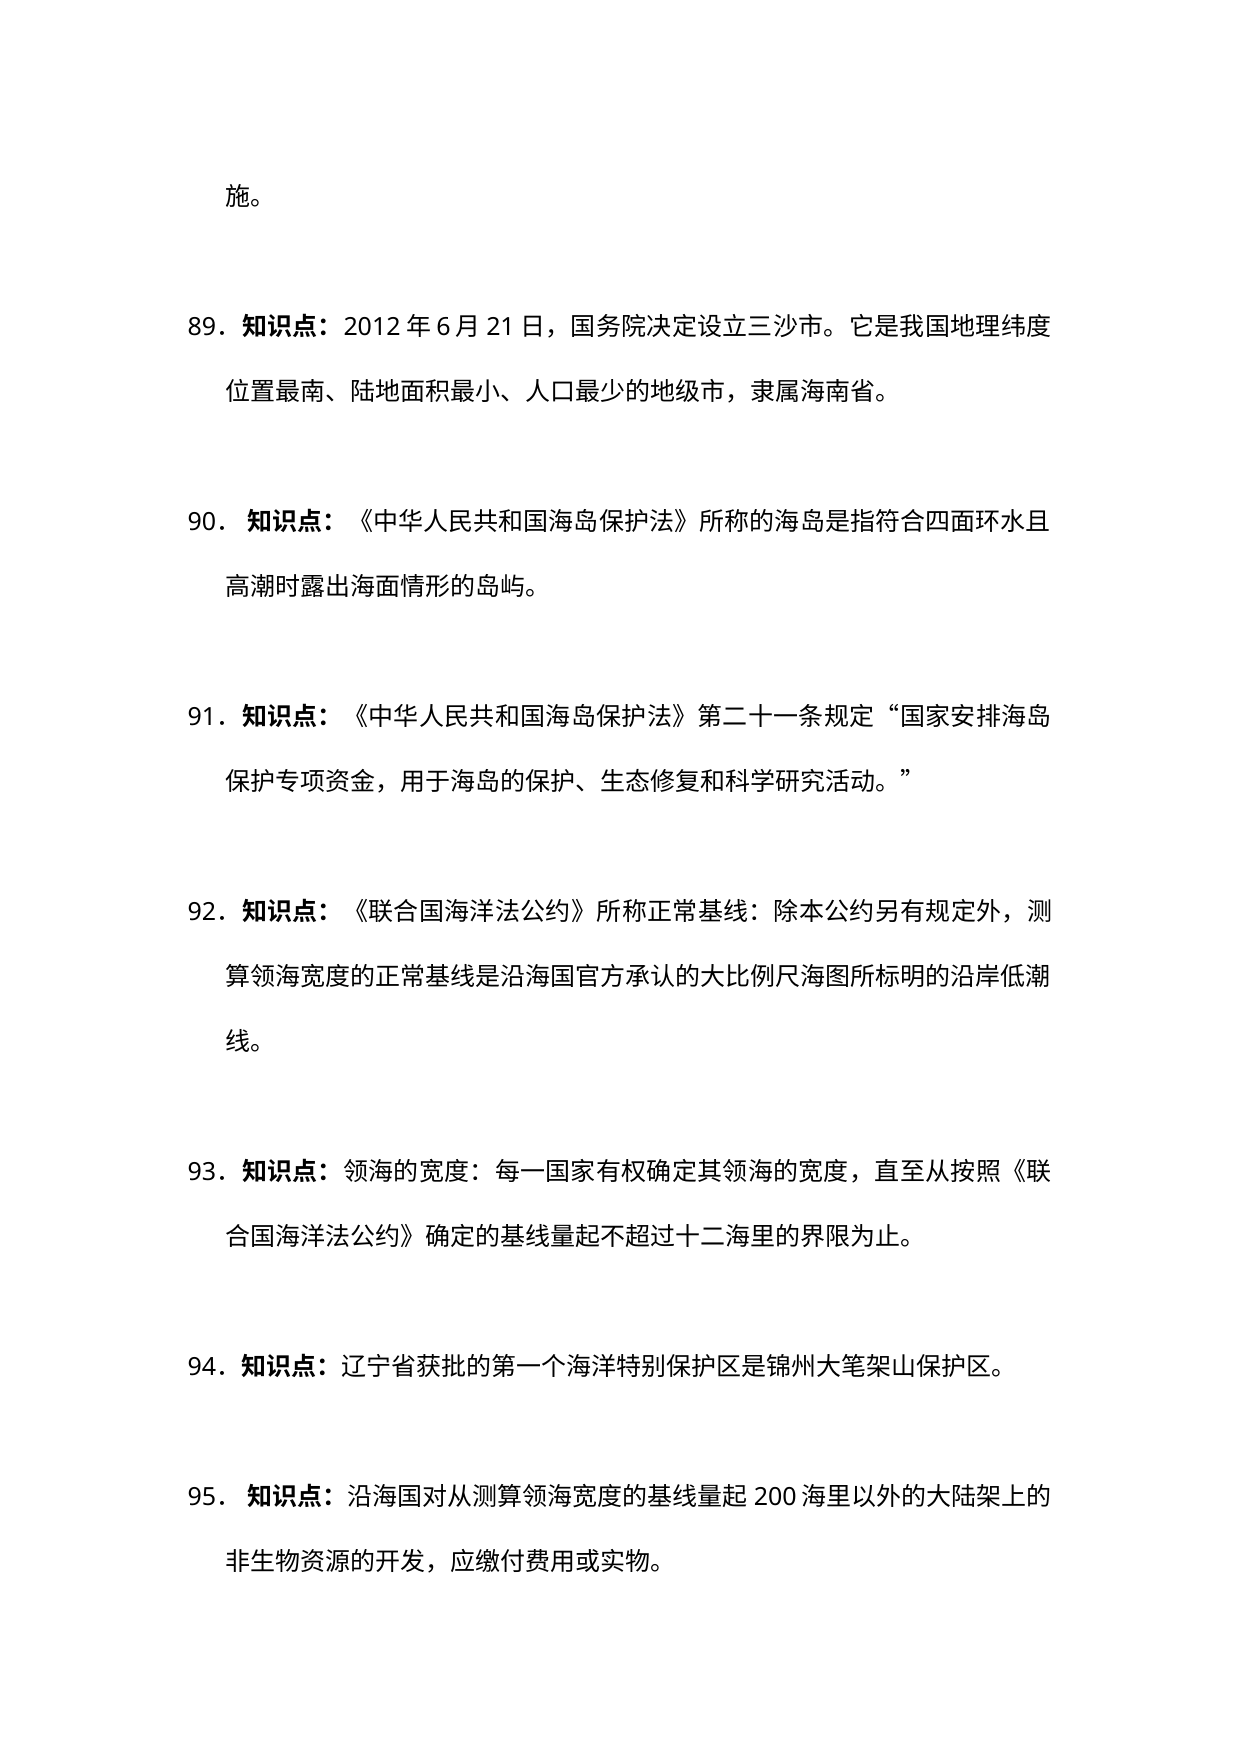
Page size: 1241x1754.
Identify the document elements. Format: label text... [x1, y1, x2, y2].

text 92．知识点：《联合国海洋法公约》所称正常基线：除本公约另有规定外，测算领海宽度的正常基线是沿海国官方承认的大比例尺海图所标明的沿岸低潮线。 [187, 877, 1053, 1072]
text 93．知识点：领海的宽度：每一国家有权确定其领海的宽度，直至从按照《联合国海洋法公约》确定的基线量起不超过十二海里的界限为止。 [187, 1137, 1053, 1267]
text 94．知识点：辽宁省获批的第一个海洋特别保护区是锦州大笔架山保护区。 [187, 1332, 1053, 1397]
text 89．知识点：2012年6月21日，国务院决定设立三沙市。它是我国地理纬度位置最南、陆地面积最小、人口最少的地级市，隶属海南省。 [187, 292, 1053, 422]
text 91．知识点：《中华人民共和国海岛保护法》第二十一条规定“国家安排海岛保护专项资金，用于海岛的保护、生态修复和科学研究活动。” [187, 682, 1053, 812]
text 95． 知识点：沿海国对从测算领海宽度的基线量起200海里以外的大陆架上的非生物资源的开发，应缴付费用或实物。 [187, 1462, 1053, 1592]
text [187, 162, 1053, 227]
text 90． 知识点：《中华人民共和国海岛保护法》所称的海岛是指符合四面环水且高潮时露出海面情形的岛屿。 [187, 487, 1053, 617]
